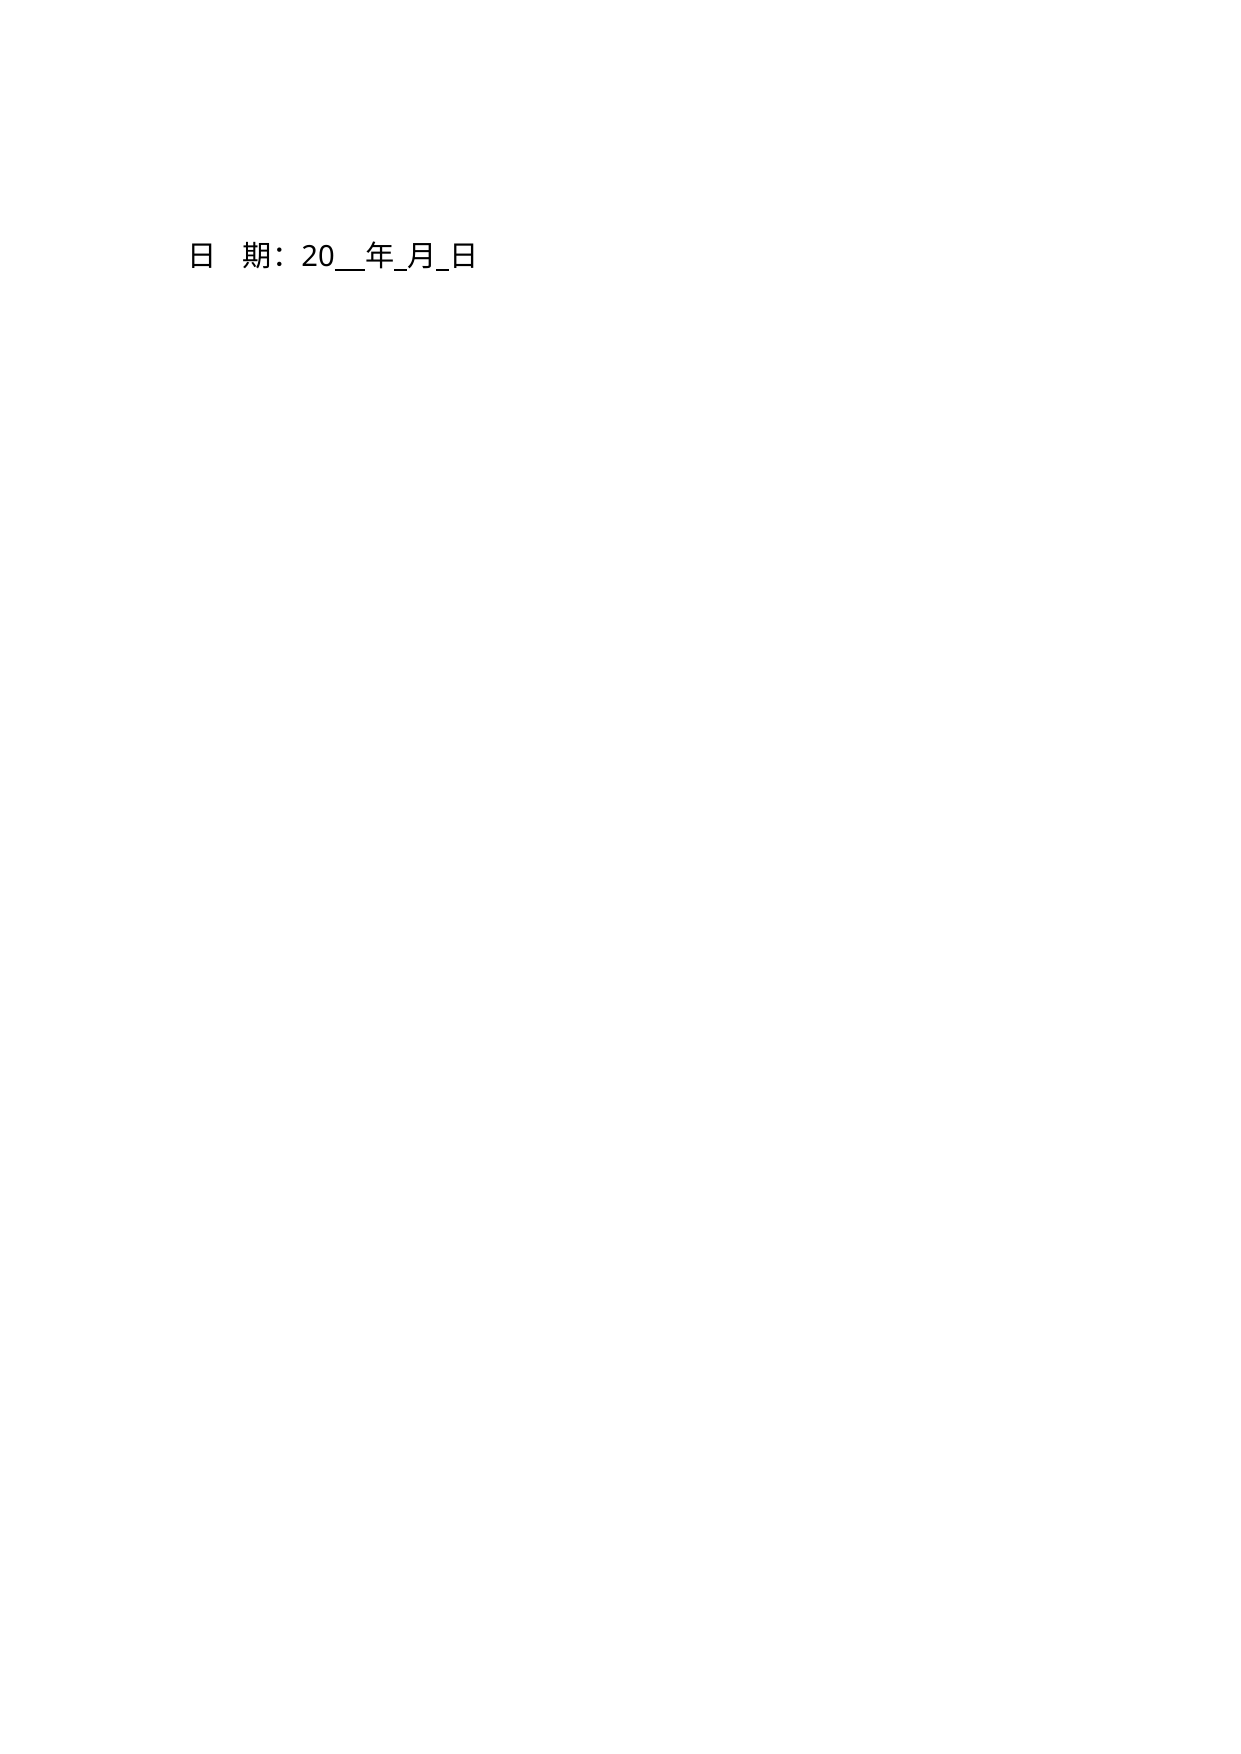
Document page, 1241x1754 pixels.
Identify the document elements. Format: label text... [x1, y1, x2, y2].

text 日 期：20 年 月 日 [187, 221, 1053, 286]
